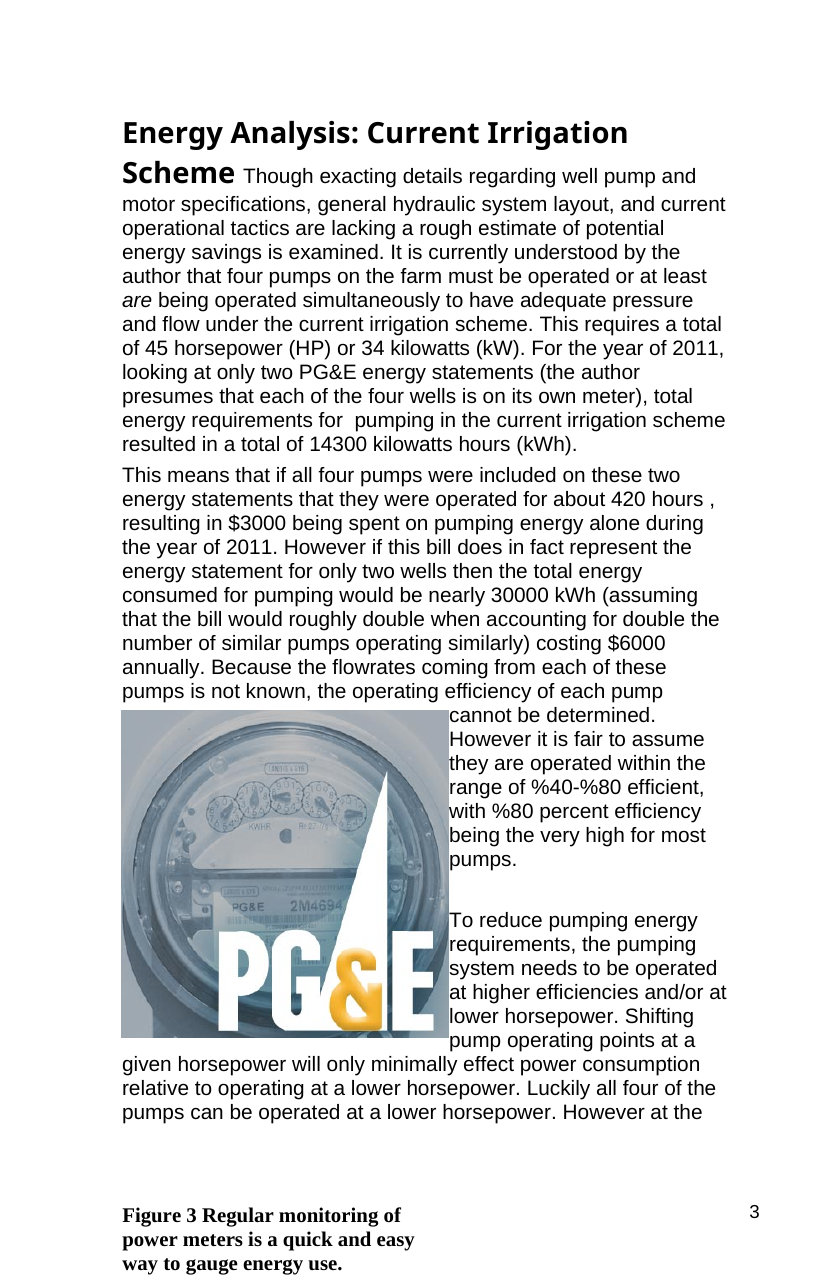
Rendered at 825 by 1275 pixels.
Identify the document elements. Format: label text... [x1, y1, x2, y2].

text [122, 908, 731, 1123]
picture [121, 710, 449, 1038]
text This means that if all four pumps were included on these two energy statements that they were operated for about 420 hours , resulting in $3000 being spent on pumping energy alone during the year of 2011. However if this bill does in fact represent the energy statement for only two wells then the total energy consumed for pumping would be nearly 30000 kWh (assuming that the bill would roughly double when accounting for double the number of similar pumps operating similarly) costing $6000 annually. Because the flowrates coming from each of these pumps is not known, the operating efficiency of each pump cannot be determined. However it is fair to assume they are operated within the range of %40-%80 efficient, with %80 percent efficiency being the very high for most pumps. [122, 463, 731, 870]
subtitle Energy Analysis: Current Irrigation Scheme Though exacting details regarding well pump and motor specifications, general hydraulic system layout, and current operational tactics are lacking a rough estimate of potential energy savings is examined. It is currently understood by the author that four pumps on the farm must be operated or at least are being operated simultaneously to have adequate pressure and flow under the current irrigation scheme. This requires a total of 45 horsepower (HP) or 34 kilowatts (kW). For the year of 2011, looking at only two PG&E energy statements (the author presumes that each of the four wells is on its own meter), total energy requirements for pumping in the current irrigation scheme resulted in a total of 14300 kilowatts hours (kWh). [122, 112, 731, 457]
